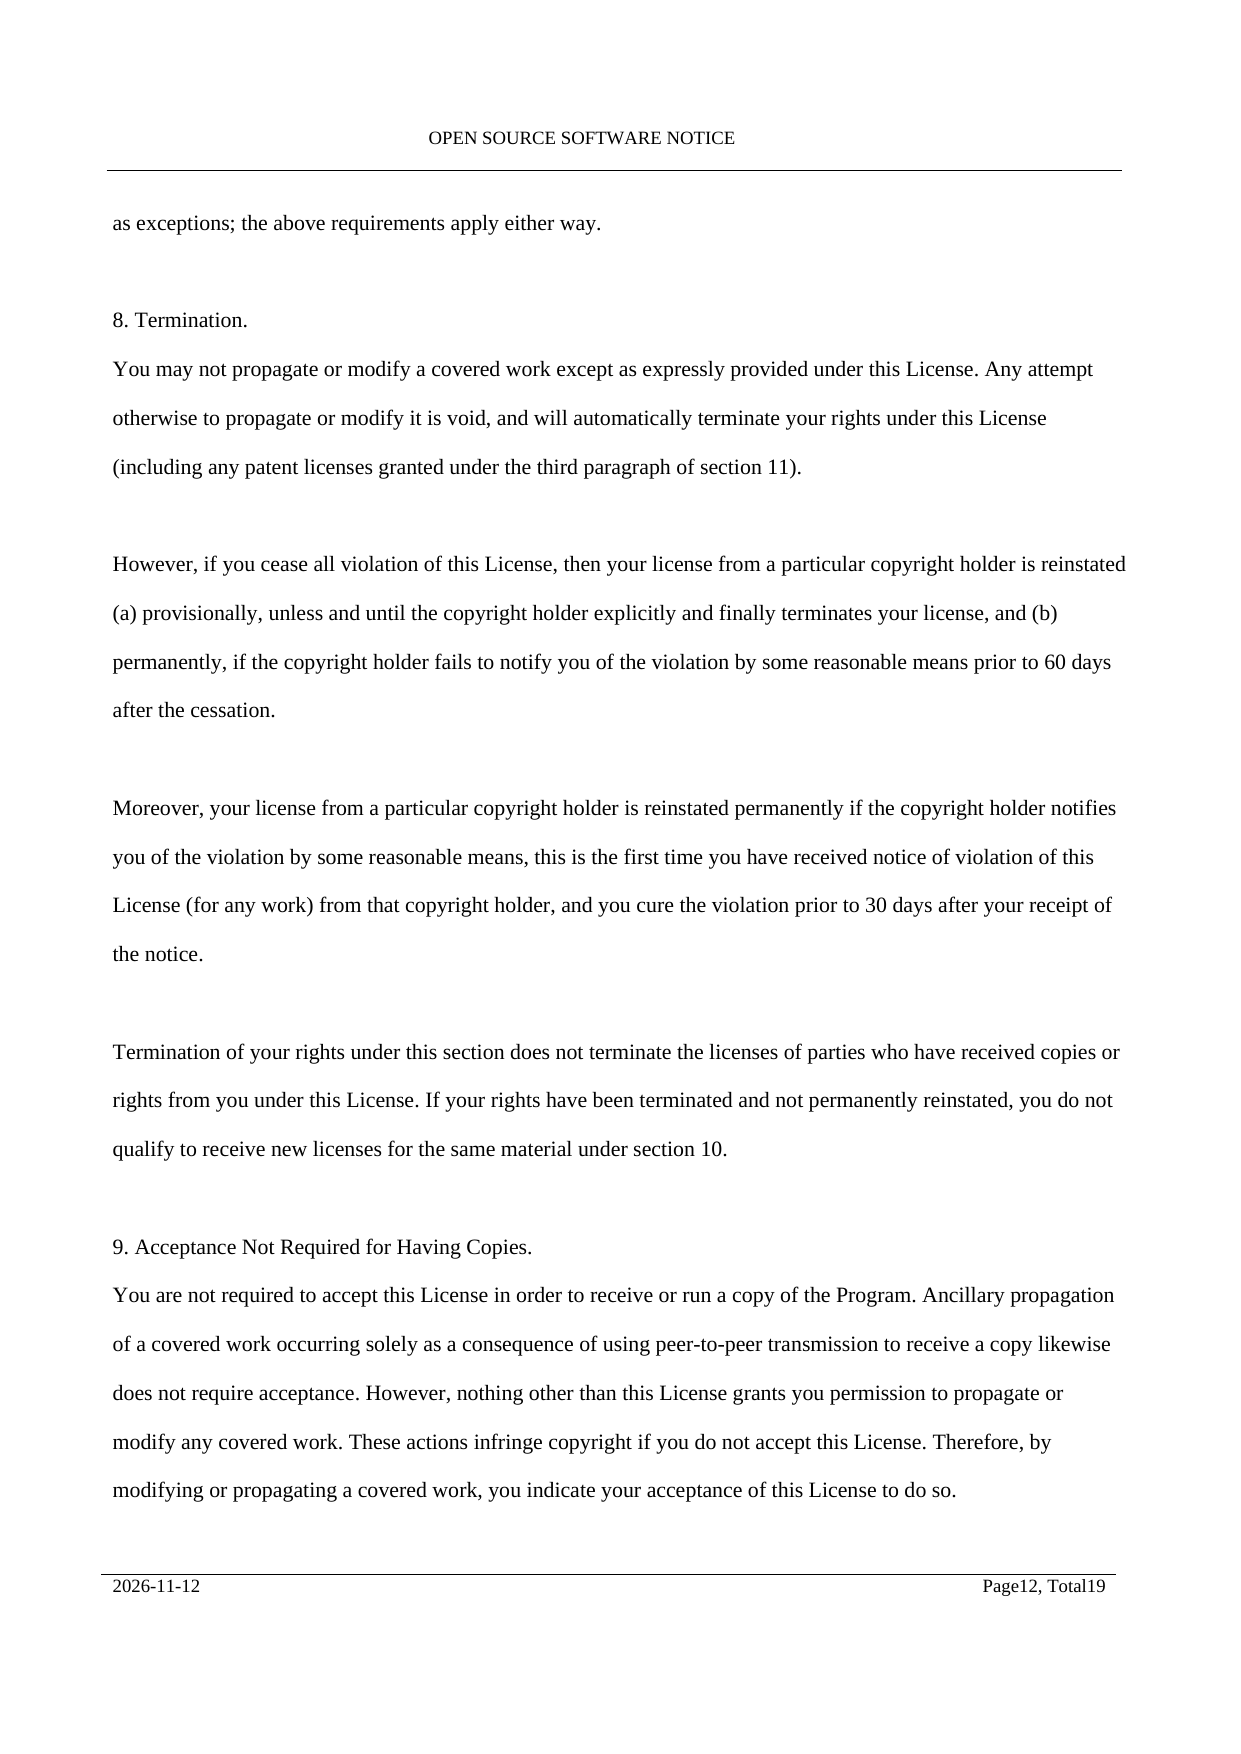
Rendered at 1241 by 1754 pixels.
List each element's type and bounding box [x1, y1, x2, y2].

text [112, 206, 1128, 1506]
